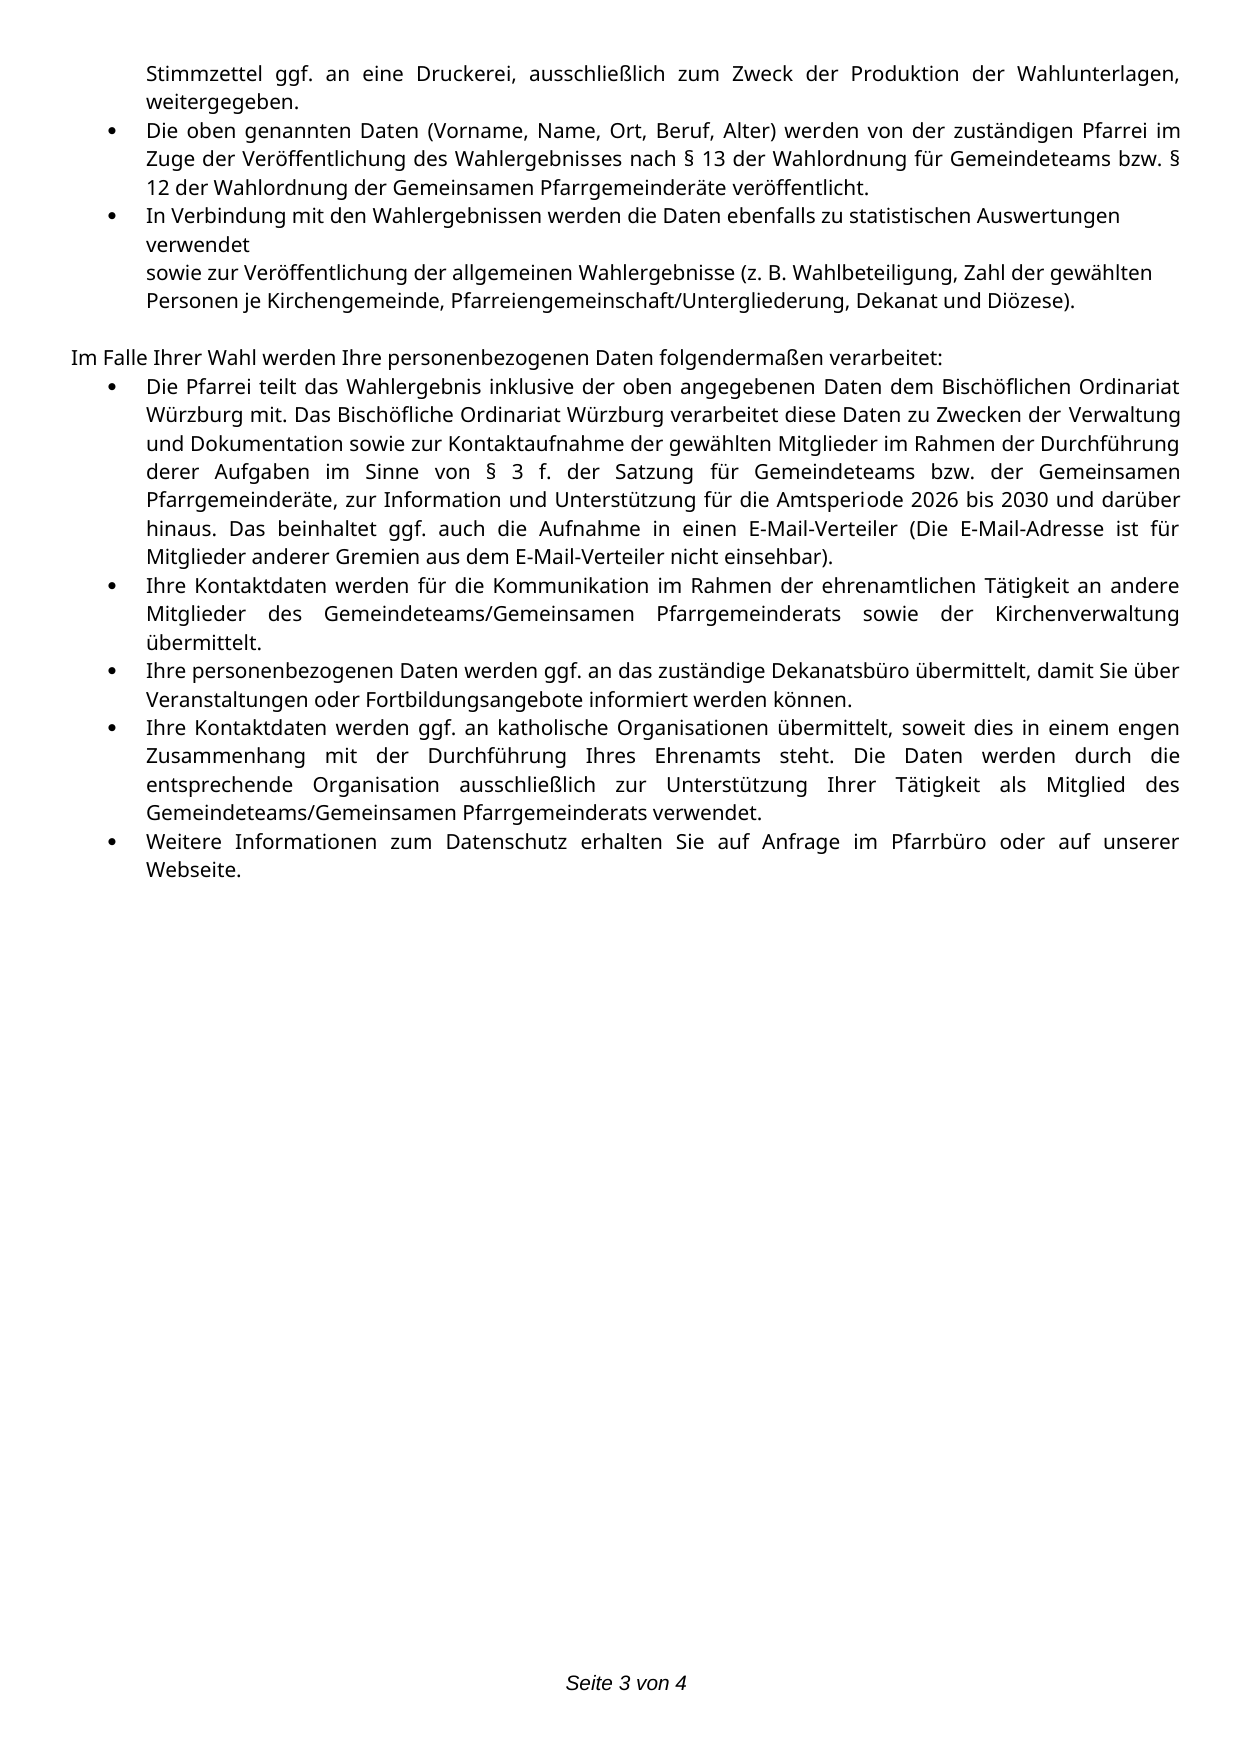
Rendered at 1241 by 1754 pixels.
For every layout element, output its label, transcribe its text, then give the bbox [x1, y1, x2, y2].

list Ihre personenbezogenen Daten werden ggf. an das zuständige Dekanatsbüro übermittelt, damit Sie über Veranstaltungen oder Fortbildungsangebote informiert werden können. [108, 656, 1181, 713]
text Im Falle Ihrer Wahl werden Ihre personenbezogenen Daten folgendermaßen verarbeitet: [71, 343, 1181, 372]
list Ihre Kontaktdaten werden für die Kommunikation im Rahmen der ehrenamtlichen Tätigkeit an andere Mitglieder des Gemeindeteams/Gemeinsamen Pfarrgemeinderats sowie der Kirchenverwaltung übermittelt. [108, 571, 1181, 656]
list sowie zur Veröffentlichung der allgemeinen Wahlergebnisse (z. B. Wahlbeteiligung, Zahl der gewählten Personen je Kirchengemeinde, Pfarreiengemeinschaft/Untergliederung, Dekanat und Diözese). [146, 258, 1181, 315]
list In Verbindung mit den Wahlergebnissen werden die Daten ebenfalls zu statistischen Auswertungen verwendet [108, 201, 1181, 258]
list Ihre Kontaktdaten werden ggf. an katholische Organisationen übermittelt, soweit dies in einem engen Zusammenhang mit der Durchführung Ihres Ehrenamts steht. Die Daten werden durch die entsprechende Organisation ausschließlich zur Unterstützung Ihrer Tätigkeit als Mitglied des Gemeindeteams/Gemeinsamen Pfarrgemeinderats verwendet. [108, 713, 1181, 827]
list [108, 59, 1181, 116]
list Die oben genannten Daten (Vorname, Name, Ort, Beruf, Alter) werden von der zuständigen Pfarrei im Zuge der Veröffentlichung des Wahlergebnisses nach § 13 der Wahlordnung für Gemeindeteams bzw. § 12 der Wahlordnung der Gemeinsamen Pfarrgemeinderäte veröffentlicht. [108, 116, 1181, 201]
list Die Pfarrei teilt das Wahlergebnis inklusive der oben angegebenen Daten dem Bischöflichen Ordinariat Würzburg mit. Das Bischöfliche Ordinariat Würzburg verarbeitet diese Daten zu Zwecken der Verwaltung und Dokumentation sowie zur Kontaktaufnahme der gewählten Mitglieder im Rahmen der Durchführung derer Aufgaben im Sinne von § 3 f. der Satzung für Gemeindeteams bzw. der Gemeinsamen Pfarrgemeinderäte, zur Information und Unterstützung für die Amtsperiode 2026 bis 2030 und darüber hinaus. Das beinhaltet ggf. auch die Aufnahme in einen E-Mail-Verteiler (Die E-Mail-Adresse ist für Mitglieder anderer Gremien aus dem E-Mail-Verteiler nicht einsehbar). [108, 372, 1181, 571]
list Weitere Informationen zum Datenschutz erhalten Sie auf Anfrage im Pfarrbüro oder auf unserer Webseite. [108, 827, 1181, 884]
